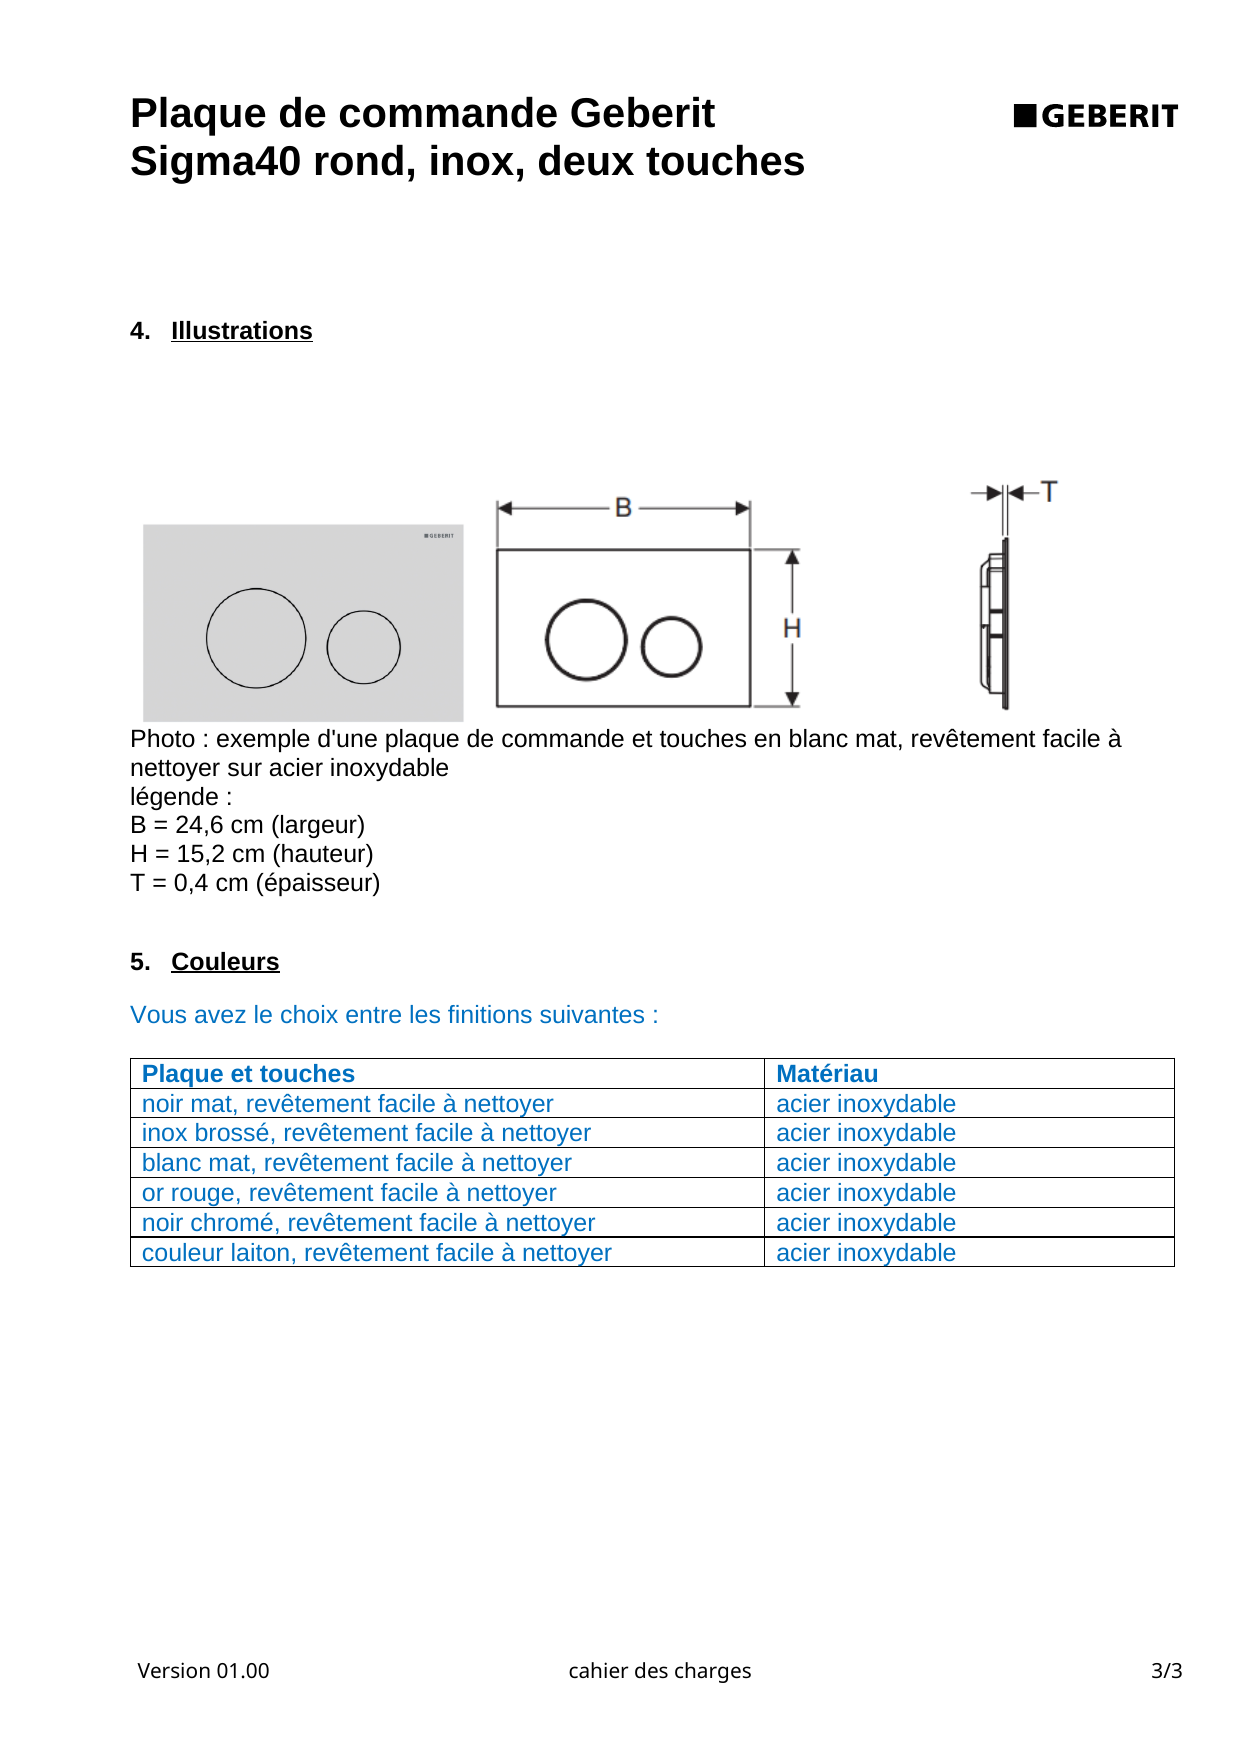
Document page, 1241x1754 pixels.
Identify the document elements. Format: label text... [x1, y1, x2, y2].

table_cell noir chromé, revêtement facile à nettoyer [131, 1208, 764, 1236]
picture [1013, 103, 1179, 128]
table_cell acier inoxydable [765, 1178, 1174, 1207]
table_cell acier inoxydable [765, 1238, 1174, 1266]
table_header [130, 370, 478, 724]
picture [141, 521, 467, 724]
table_header [826, 370, 1174, 724]
table_header Plaque et touches [131, 1059, 764, 1087]
table_cell acier inoxydable [765, 1148, 1174, 1177]
table_header Matériau [765, 1059, 1174, 1087]
list Photo : exemple d'une plaque de commande et touches en blanc mat, revêtement facile à nettoyer sur acier inoxydable [130, 724, 1175, 781]
list T = 0,4 cm (épaisseur) [130, 868, 1175, 896]
table_cell or rouge, revêtement facile à nettoyer [131, 1178, 764, 1207]
list légende : [130, 781, 1175, 810]
picture [489, 491, 815, 724]
table_cell acier inoxydable [765, 1118, 1174, 1147]
list B = 24,6 cm (largeur) [130, 810, 1175, 839]
table_cell acier inoxydable [765, 1208, 1174, 1236]
table_cell inox brossé, revêtement facile à nettoyer [131, 1118, 764, 1147]
table_header [478, 370, 826, 724]
subtitle Illustrations [130, 316, 1175, 344]
subtitle Couleurs [130, 946, 1175, 975]
list H = 15,2 cm (hauteur) [130, 839, 1175, 868]
table_cell blanc mat, revêtement facile à nettoyer [131, 1148, 764, 1177]
list Vous avez le choix entre les finitions suivantes : [130, 1000, 1175, 1029]
table_cell acier inoxydable [765, 1089, 1174, 1117]
picture [939, 471, 1062, 724]
table_cell noir mat, revêtement facile à nettoyer [131, 1089, 764, 1117]
table_cell couleur laiton, revêtement facile à nettoyer [131, 1238, 764, 1266]
